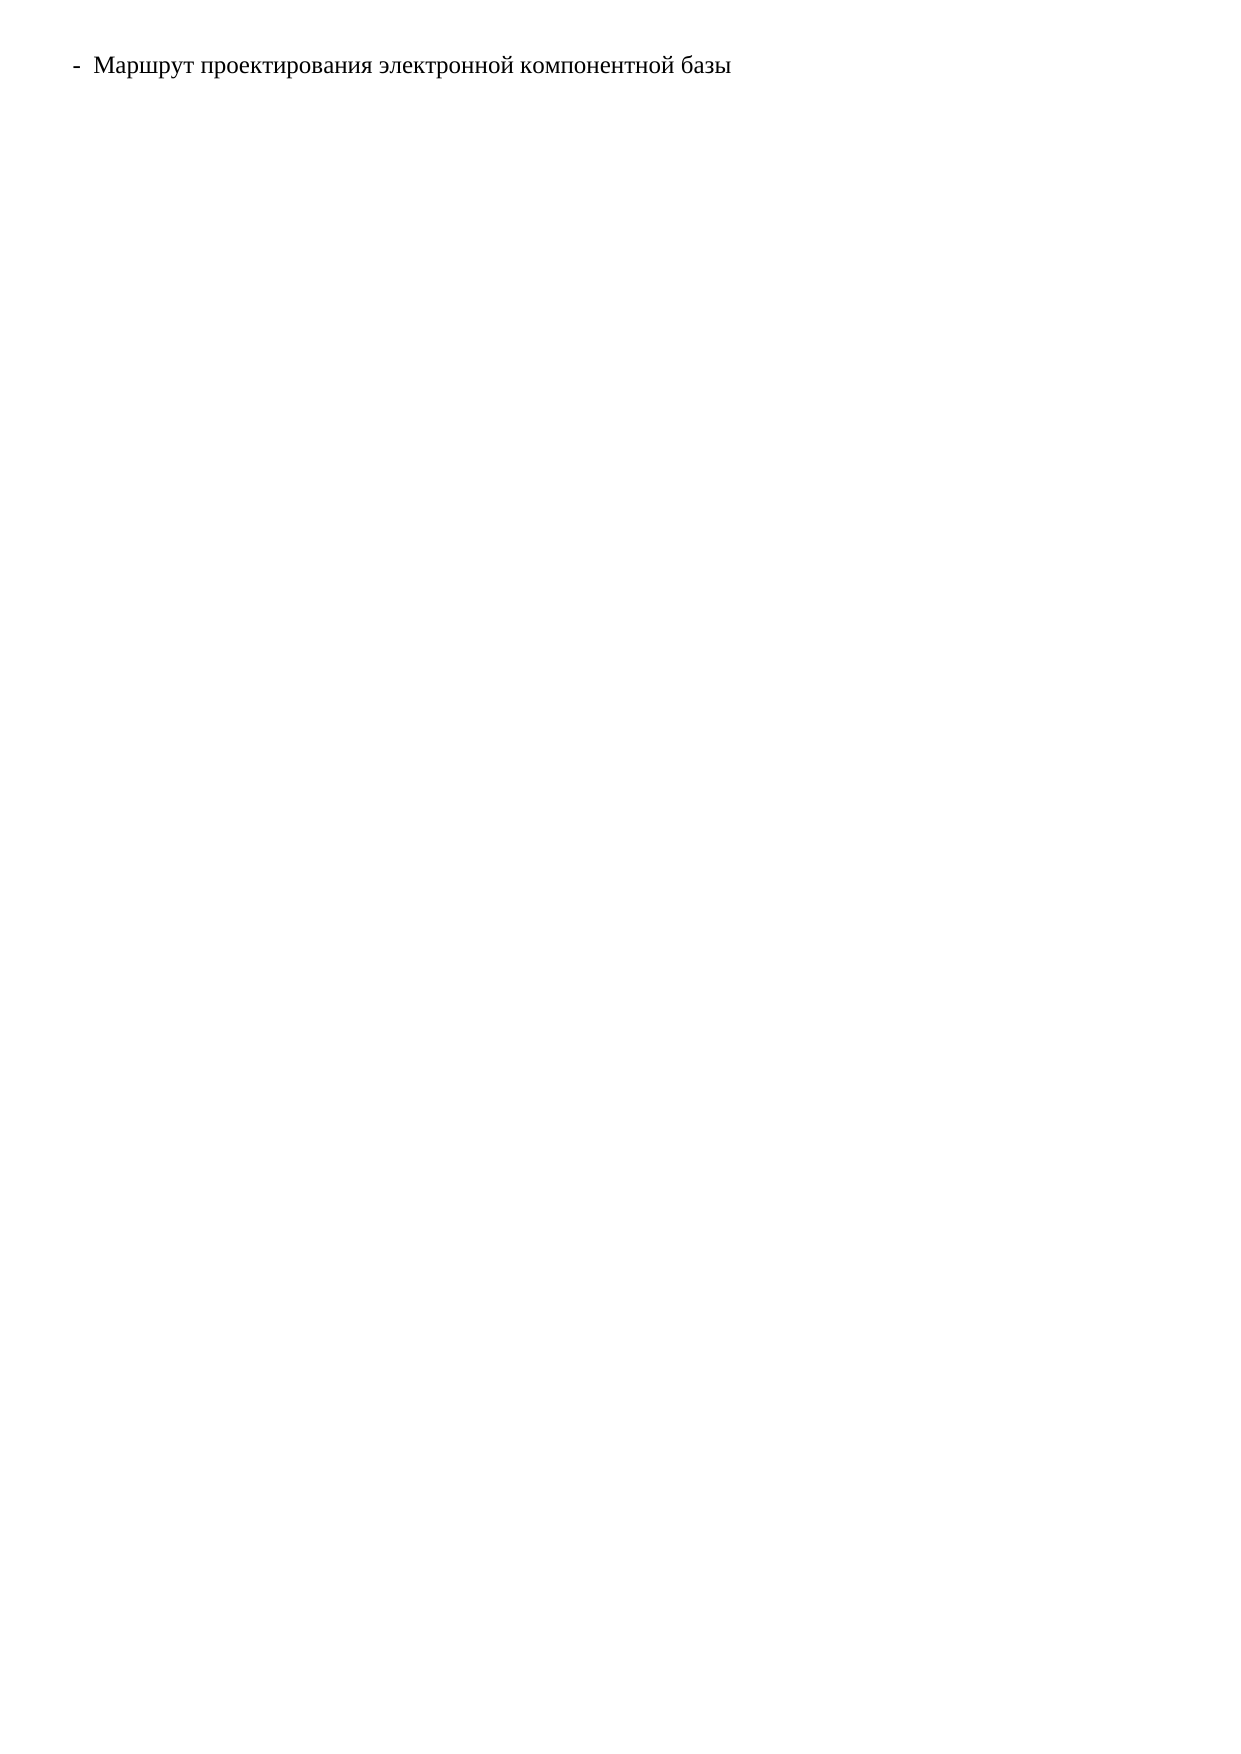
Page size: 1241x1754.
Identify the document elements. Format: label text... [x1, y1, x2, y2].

list Маршрут проектирования электронной компонентной базы [72, 50, 1186, 79]
